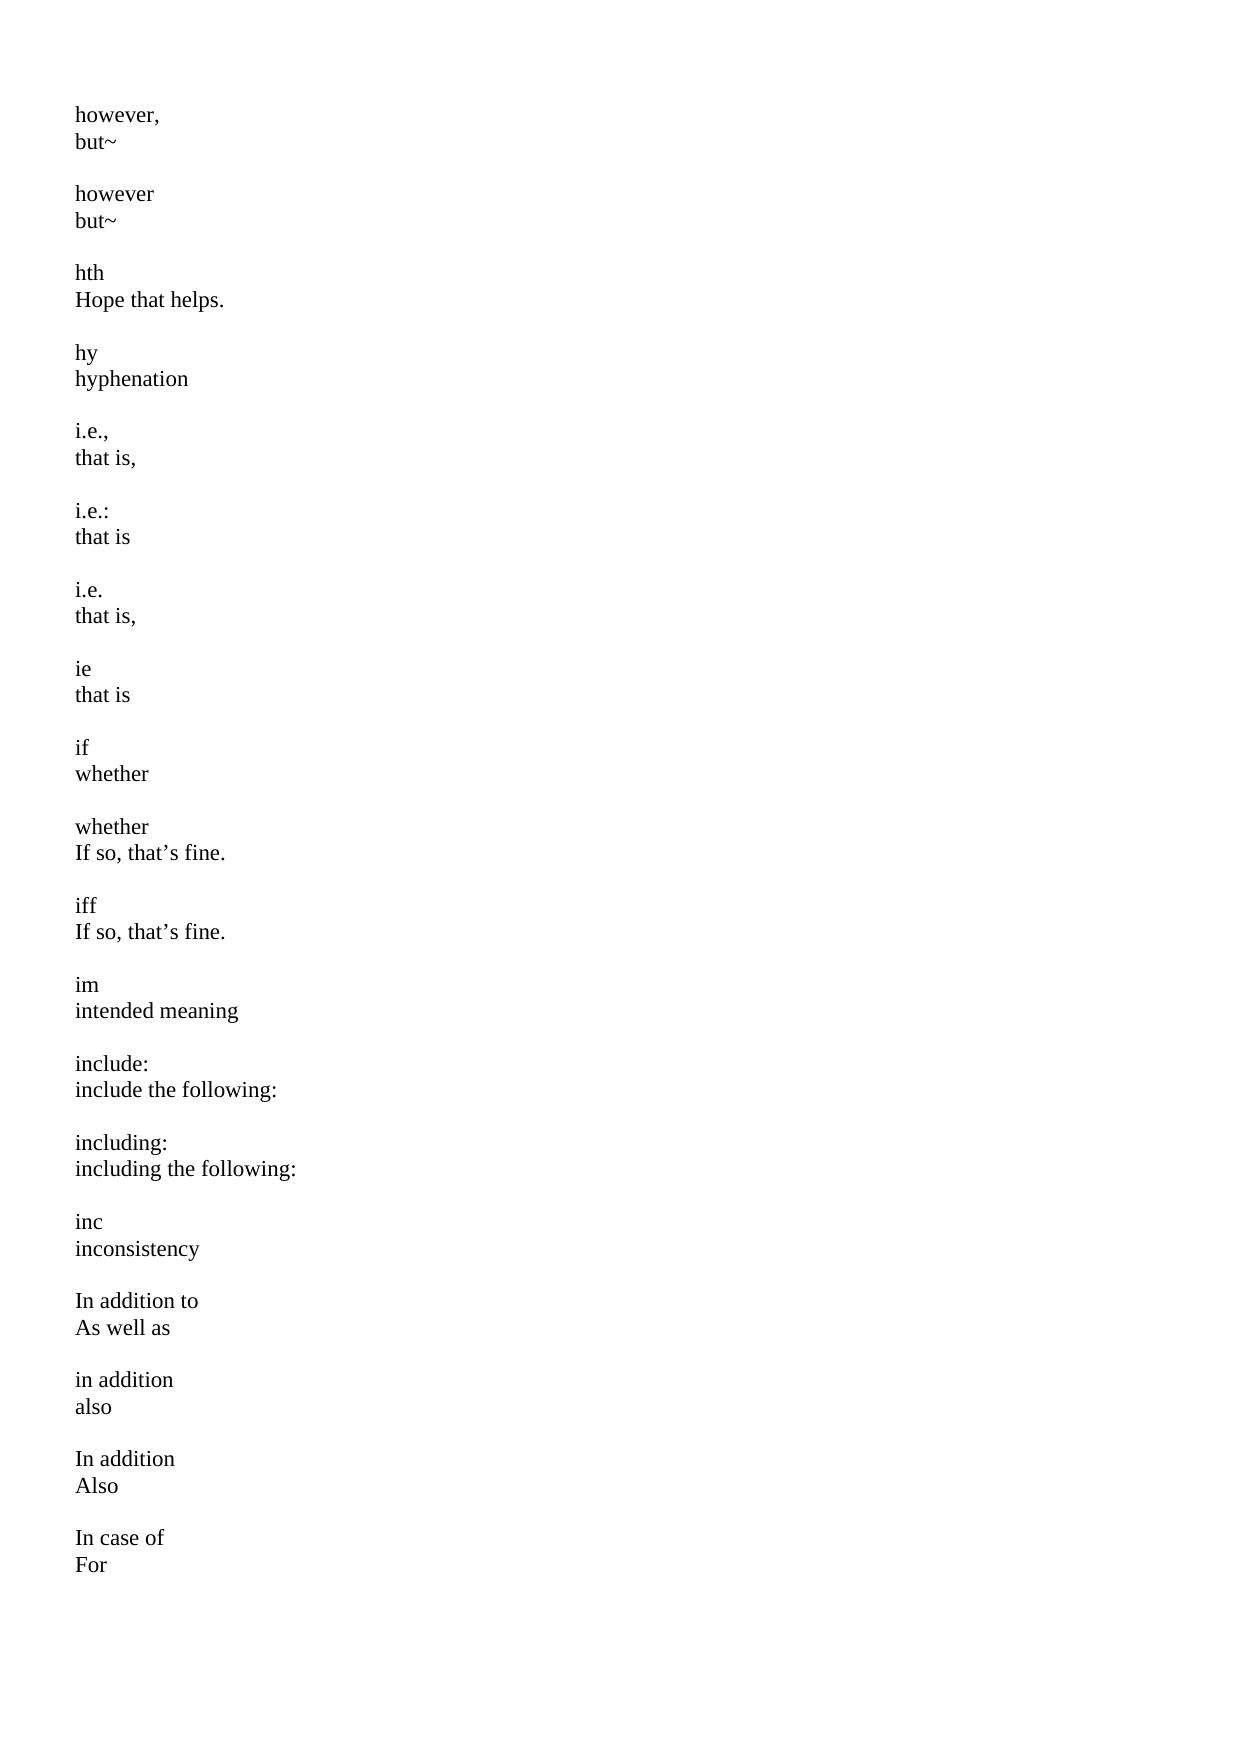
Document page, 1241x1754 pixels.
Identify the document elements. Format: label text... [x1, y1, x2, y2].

text also [75, 1393, 1165, 1419]
text that is, [75, 602, 1165, 628]
text If so, that’s fine. [75, 839, 1165, 866]
text include: [75, 1050, 1165, 1076]
text i.e. [75, 576, 1165, 602]
text im [75, 971, 1165, 997]
text however [75, 180, 1165, 207]
text including the following: [75, 1156, 1165, 1182]
text i.e., [75, 418, 1165, 444]
text As well as [75, 1314, 1165, 1340]
text For [75, 1551, 1165, 1577]
text ie [75, 655, 1165, 681]
text In case of [75, 1524, 1165, 1551]
text whether [75, 760, 1165, 787]
text that is, [75, 444, 1165, 470]
text inc [75, 1208, 1165, 1234]
text that is [75, 681, 1165, 707]
text that is [75, 523, 1165, 549]
text i.e.: [75, 497, 1165, 523]
text in addition [75, 1366, 1165, 1393]
text hy [75, 338, 1165, 365]
text if [75, 734, 1165, 760]
text including: [75, 1129, 1165, 1156]
text Hope that helps. [75, 286, 1165, 312]
text hth [75, 259, 1165, 286]
text Also [75, 1472, 1165, 1498]
text include the following: [75, 1076, 1165, 1103]
text but~ [75, 128, 1165, 154]
text whether [75, 813, 1165, 839]
text however, [75, 101, 1165, 128]
text intended meaning [75, 997, 1165, 1024]
text iff [75, 892, 1165, 918]
text In addition to [75, 1287, 1165, 1314]
text inconsistency [75, 1234, 1165, 1261]
text In addition [75, 1445, 1165, 1472]
text but~ [75, 207, 1165, 233]
text hyphenation [75, 365, 1165, 391]
text If so, that’s fine. [75, 918, 1165, 945]
